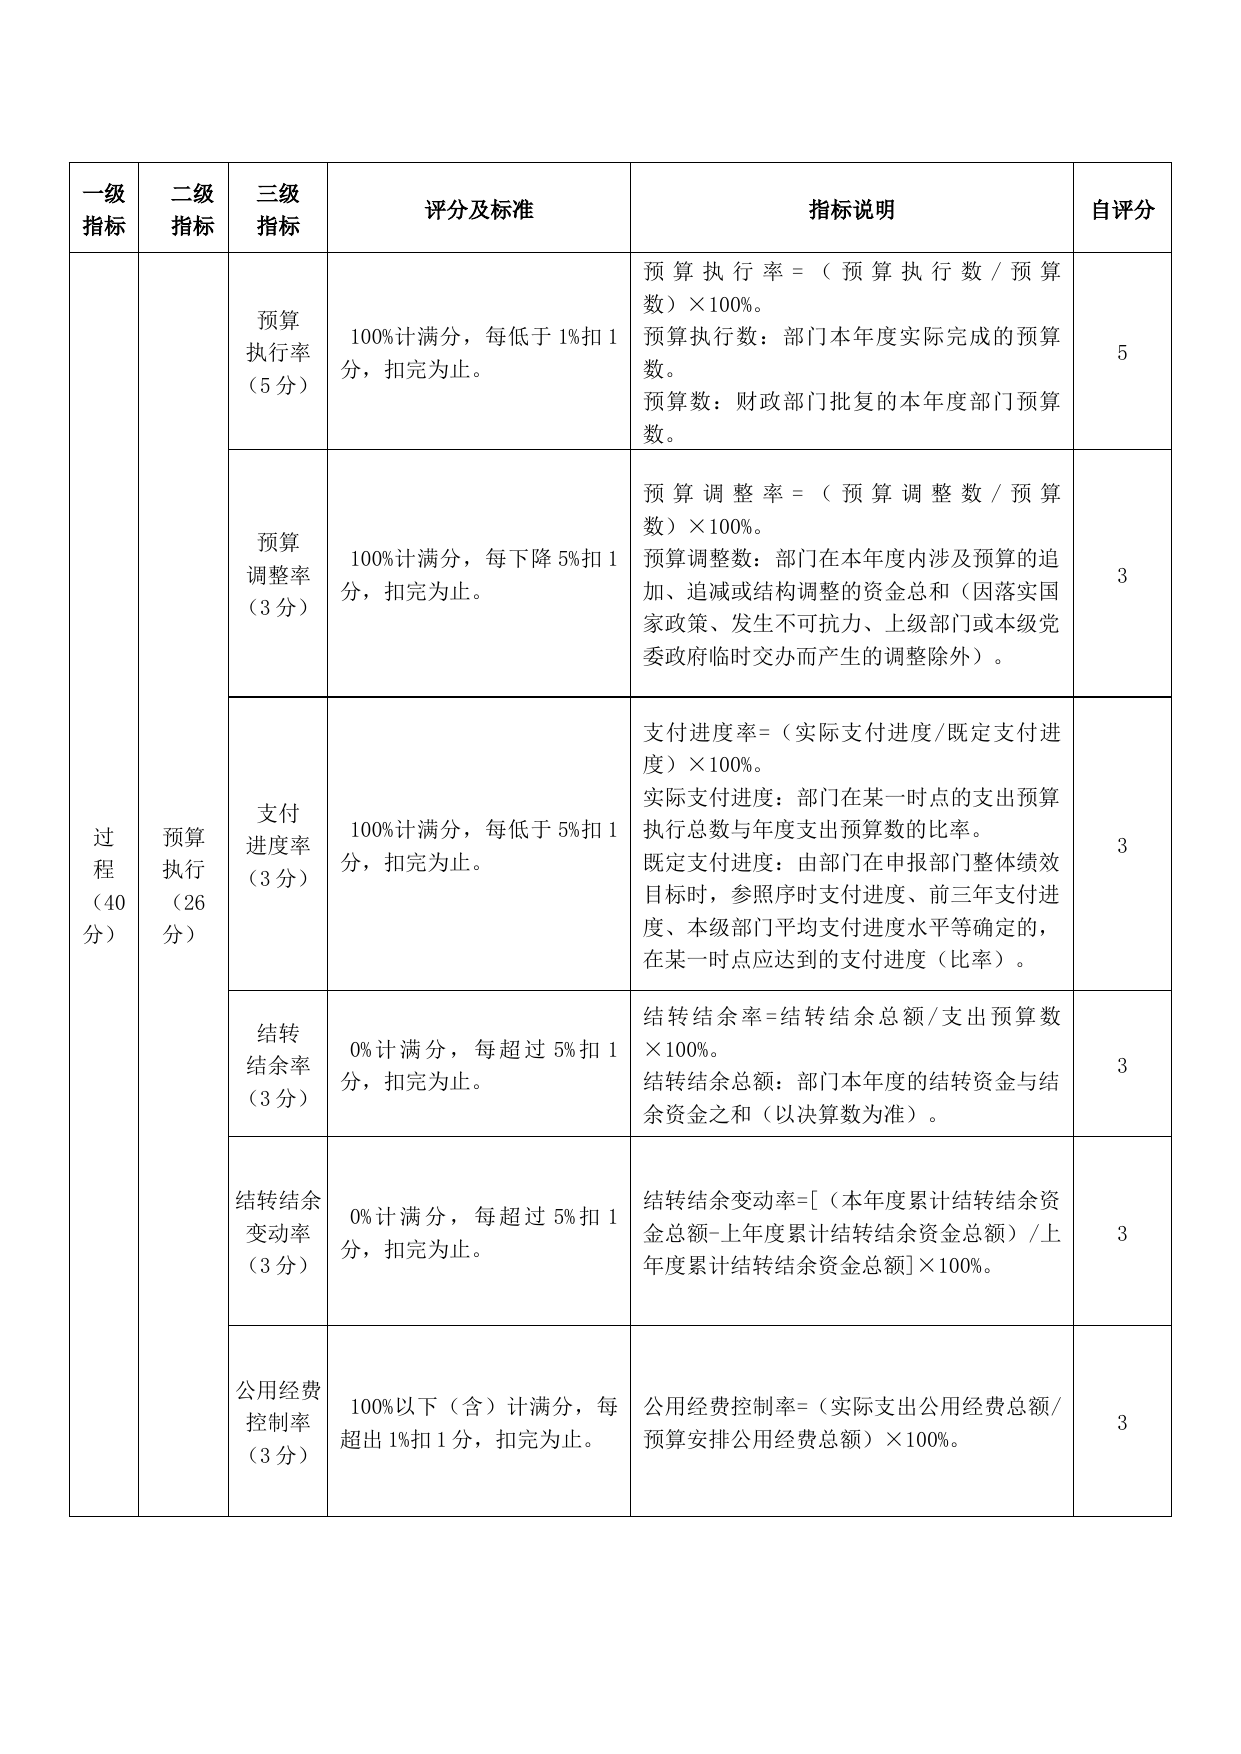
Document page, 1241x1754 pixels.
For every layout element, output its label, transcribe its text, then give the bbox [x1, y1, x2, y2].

table_cell 3 [1074, 991, 1171, 1136]
table_cell 公用经费控制率=（实际支出公用经费总额/预算安排公用经费总额）×100%。 [631, 1326, 1073, 1516]
table_cell 预算 调整率 （3分） [229, 450, 327, 696]
table_cell 预算调整率=（预算调整数/预算数）×100%。 预算调整数：部门在本年度内涉及预算的追加、追减或结构调整的资金总和（因落实国家政策、发生不可抗力、上级部门或本级党委政府临时交办而产生的调整除外）。 [631, 450, 1073, 696]
table_cell 过 程 （40分） [70, 253, 138, 1516]
table_cell 预算 执行率 （5分） [229, 253, 327, 449]
table_cell 3 [1074, 450, 1171, 696]
table_cell 100%计满分，每下降5%扣1分，扣完为止。 [328, 450, 630, 696]
table_cell 结转结余变动率=[（本年度累计结转结余资金总额-上年度累计结转结余资金总额）/上年度累计结转结余资金总额]×100%。 [631, 1137, 1073, 1325]
table_cell 0%计满分，每超过5%扣1分，扣完为止。 [328, 1137, 630, 1325]
table_header 二级 指标 [139, 163, 228, 252]
table_header 评分及标准 [328, 163, 630, 252]
table_cell 100%计满分，每低于1%扣1分，扣完为止。 [328, 253, 630, 449]
table_cell 结转结余率=结转结余总额/支出预算数×100%。 结转结余总额：部门本年度的结转资金与结余资金之和（以决算数为准）。 [631, 991, 1073, 1136]
table_cell 结转结余 变动率 （3分） [229, 1137, 327, 1325]
table_cell 支付进度率=（实际支付进度/既定支付进度）×100%。 实际支付进度：部门在某一时点的支出预算执行总数与年度支出预算数的比率。 既定支付进度：由部门在申报部门整体绩效目标时，参照序时支付进度、前三年支付进度、本级部门平均支付进度水平等确定的，在某一时点应达到的支付进度（比率）。 [631, 698, 1073, 990]
table_cell 5 [1074, 253, 1171, 449]
table_cell 预算 执行 （26分） [139, 253, 228, 1516]
table_cell 100%以下（含）计满分，每超出1%扣1分，扣完为止。 [328, 1326, 630, 1516]
table_cell 结转 结余率 （3分） [229, 991, 327, 1136]
table_cell 3 [1074, 698, 1171, 990]
table_cell 0%计满分，每超过5%扣1分，扣完为止。 [328, 991, 630, 1136]
table_cell 3 [1074, 1326, 1171, 1516]
table_cell 预算执行率=（预算执行数/预算数）×100%。 预算执行数：部门本年度实际完成的预算数。 预算数：财政部门批复的本年度部门预算数。 [631, 253, 1073, 449]
table_cell 支付 进度率 （3分） [229, 698, 327, 990]
table_header 三级 指标 [229, 163, 327, 252]
table_header 一级 指标 [70, 163, 138, 252]
table_cell 100%计满分，每低于5%扣1分，扣完为止。 [328, 698, 630, 990]
table_cell 3 [1074, 1137, 1171, 1325]
table_header 指标说明 [631, 163, 1073, 252]
table_header 自评分 [1074, 163, 1171, 252]
table_cell 公用经费 控制率 （3分） [229, 1326, 327, 1516]
